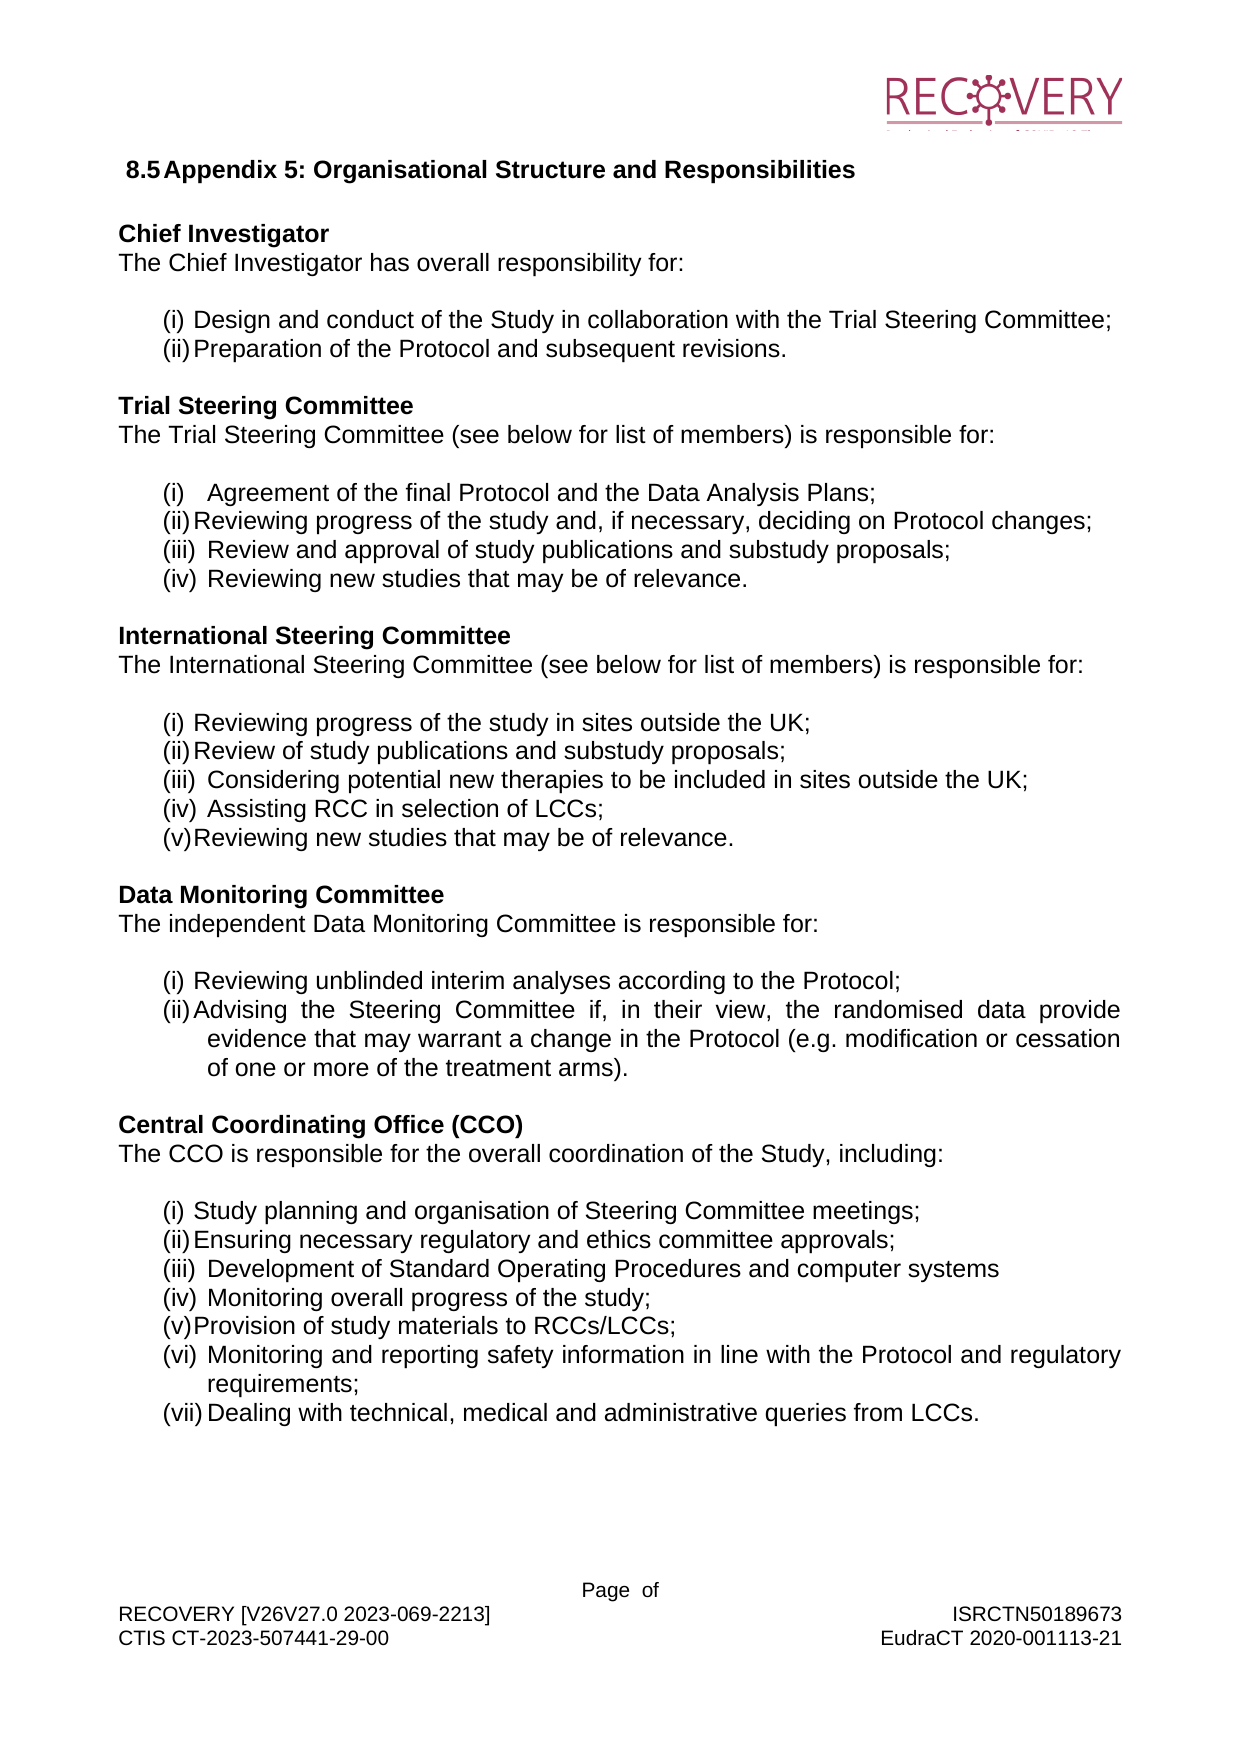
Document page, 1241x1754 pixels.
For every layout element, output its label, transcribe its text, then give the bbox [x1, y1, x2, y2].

text Central Coordinating Office (CCO) [118, 1110, 1122, 1139]
text The International Steering Committee (see below for list of members) is responsible for: [118, 650, 1122, 679]
text The CCO is responsible for the overall coordination of the Study, including: [118, 1139, 1122, 1167]
text International Steering Committee [118, 621, 1122, 650]
list Reviewing progress of the study and, if necessary, deciding on Protocol changes; [162, 506, 1122, 535]
list Reviewing unblinded interim analyses according to the Protocol; [162, 966, 1122, 995]
text The Trial Steering Committee (see below for list of members) is responsible for: [118, 420, 1122, 449]
list Agreement of the final Protocol and the Data Analysis Plans; [162, 477, 1122, 506]
subtitle Appendix 5: Organisational Structure and Responsibilities [126, 155, 1122, 184]
text Data Monitoring Committee [118, 880, 1122, 909]
list Review and approval of study publications and substudy proposals; [162, 535, 1122, 564]
list Review of study publications and substudy proposals; [162, 736, 1122, 765]
text The independent Data Monitoring Committee is responsible for: [118, 909, 1122, 937]
list Monitoring and reporting safety information in line with the Protocol and regulatory requirements; [162, 1340, 1122, 1397]
text Trial Steering Committee [118, 391, 1122, 420]
list Monitoring overall progress of the study; [162, 1282, 1122, 1311]
list Reviewing new studies that may be of relevance. [162, 822, 1122, 851]
list Preparation of the Protocol and subsequent revisions. [162, 334, 1122, 362]
list Dealing with technical, medical and administrative queries from LCCs. [162, 1397, 1122, 1426]
picture [886, 75, 1123, 131]
list Reviewing progress of the study in sites outside the UK; [162, 707, 1122, 736]
list Development of Standard Operating Procedures and computer systems [162, 1254, 1122, 1282]
list Study planning and organisation of Steering Committee meetings; [162, 1196, 1122, 1225]
text Chief Investigator [118, 219, 1122, 247]
list Design and conduct of the Study in collaboration with the Trial Steering Committee; [162, 305, 1122, 334]
list Assisting RCC in selection of LCCs; [162, 794, 1122, 822]
list Reviewing new studies that may be of relevance. [162, 564, 1122, 592]
list Provision of study materials to RCCs/LCCs; [162, 1311, 1122, 1340]
list Considering potential new therapies to be included in sites outside the UK; [162, 765, 1122, 794]
list Ensuring necessary regulatory and ethics committee approvals; [162, 1225, 1122, 1254]
list Advising the Steering Committee if, in their view, the randomised data provide evidence that may warrant a change in the Protocol (e.g. modification or cessation of one or more of the treatment arms). [162, 995, 1122, 1081]
text The Chief Investigator has overall responsibility for: [118, 247, 1122, 276]
